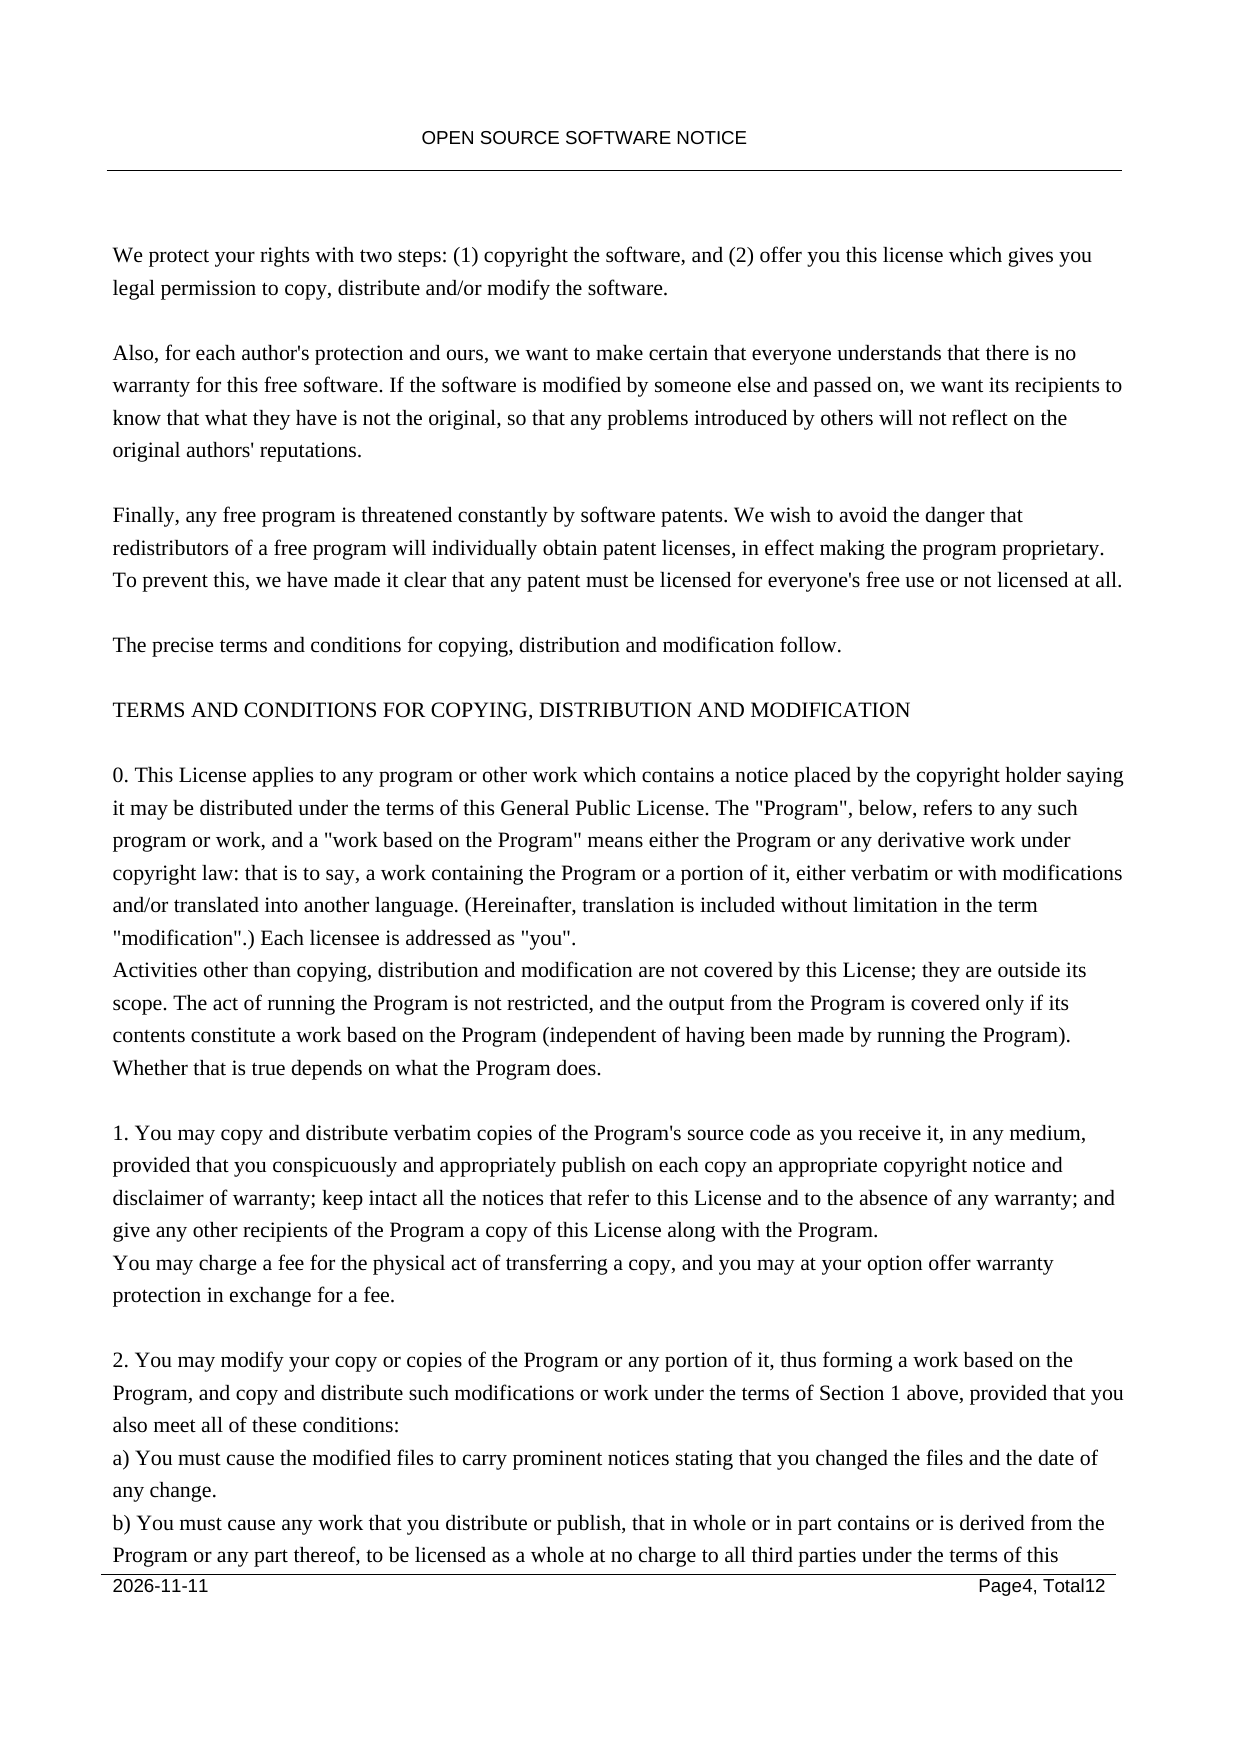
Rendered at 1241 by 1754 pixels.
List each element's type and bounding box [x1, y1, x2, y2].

text [112, 206, 1128, 1571]
